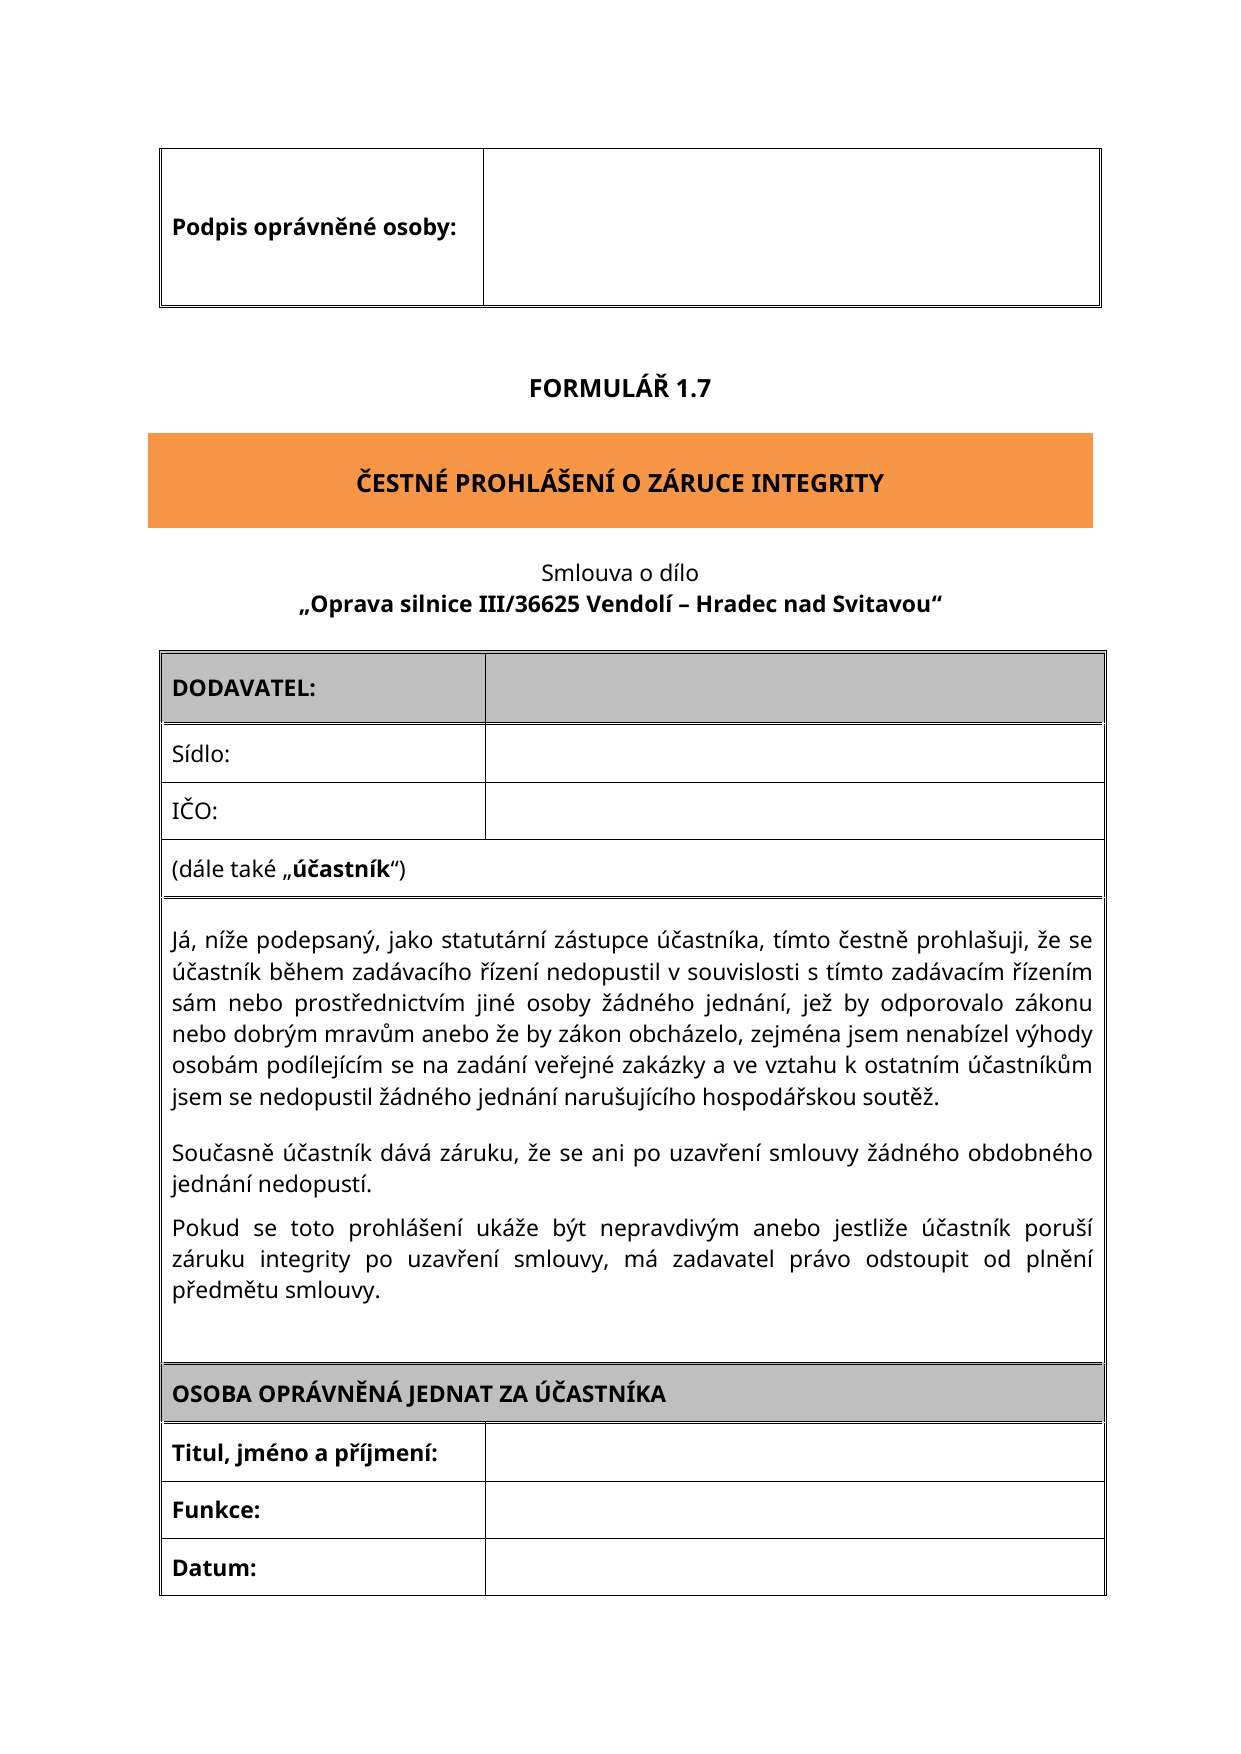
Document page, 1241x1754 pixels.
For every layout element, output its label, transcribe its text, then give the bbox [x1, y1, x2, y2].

table_header [486, 654, 1104, 722]
table_cell Funkce: [162, 1482, 485, 1538]
table_cell [484, 149, 1099, 305]
table_cell Podpis oprávněné osoby: [162, 149, 483, 305]
table_cell Já, níže podepsaný, jako statutární zástupce účastníka, tímto čestně prohlašuji, že se účastník během zadávacího řízení nedopustil v souvislosti s tímto zadávacím řízením sám nebo prostřednictvím jiné osoby žádného jednání, jež by odporovalo zákonu nebo dobrým mravům anebo že by zákon obcházelo, zejména jsem nenabízel výhody osobám podílejícím se na zadání veřejné zakázky a ve vztahu k ostatním účastníkům jsem se nedopustil žádného jednání narušujícího hospodářskou soutěž. Současně účastník dává záruku, že se ani po uzavření smlouvy žádného obdobného jednání nedopustí. Pokud se toto prohlášení ukáže být nepravdivým anebo jestliže účastník poruší záruku integrity po uzavření smlouvy, má zadavatel právo odstoupit od plnění předmětu smlouvy. [160, 896, 1105, 1362]
table_cell osoba oprávněná jednat za účastníka [162, 1362, 1104, 1421]
text Smlouva o dílo [148, 557, 1093, 588]
table_cell [486, 783, 1104, 839]
table_cell [486, 722, 1105, 782]
table_cell Sídlo: [160, 722, 485, 782]
text čestné Prohlášení o záruce integrity [148, 466, 1093, 500]
text „Oprava silnice III/36625 Vendolí – Hradec nad Svitavou“ [148, 588, 1093, 619]
table_cell [486, 1539, 1104, 1595]
table_cell IČO: [162, 783, 485, 839]
table_cell Datum: [162, 1539, 485, 1595]
table_cell (dále také „účastník“) [162, 840, 1104, 896]
table_cell [486, 1482, 1104, 1538]
table_cell Titul, jméno a příjmení: [160, 1421, 485, 1481]
table_header DODAVATEL: [162, 654, 485, 722]
table_cell [486, 1421, 1105, 1481]
text FORMULÁŘ 1.7 [148, 371, 1093, 404]
